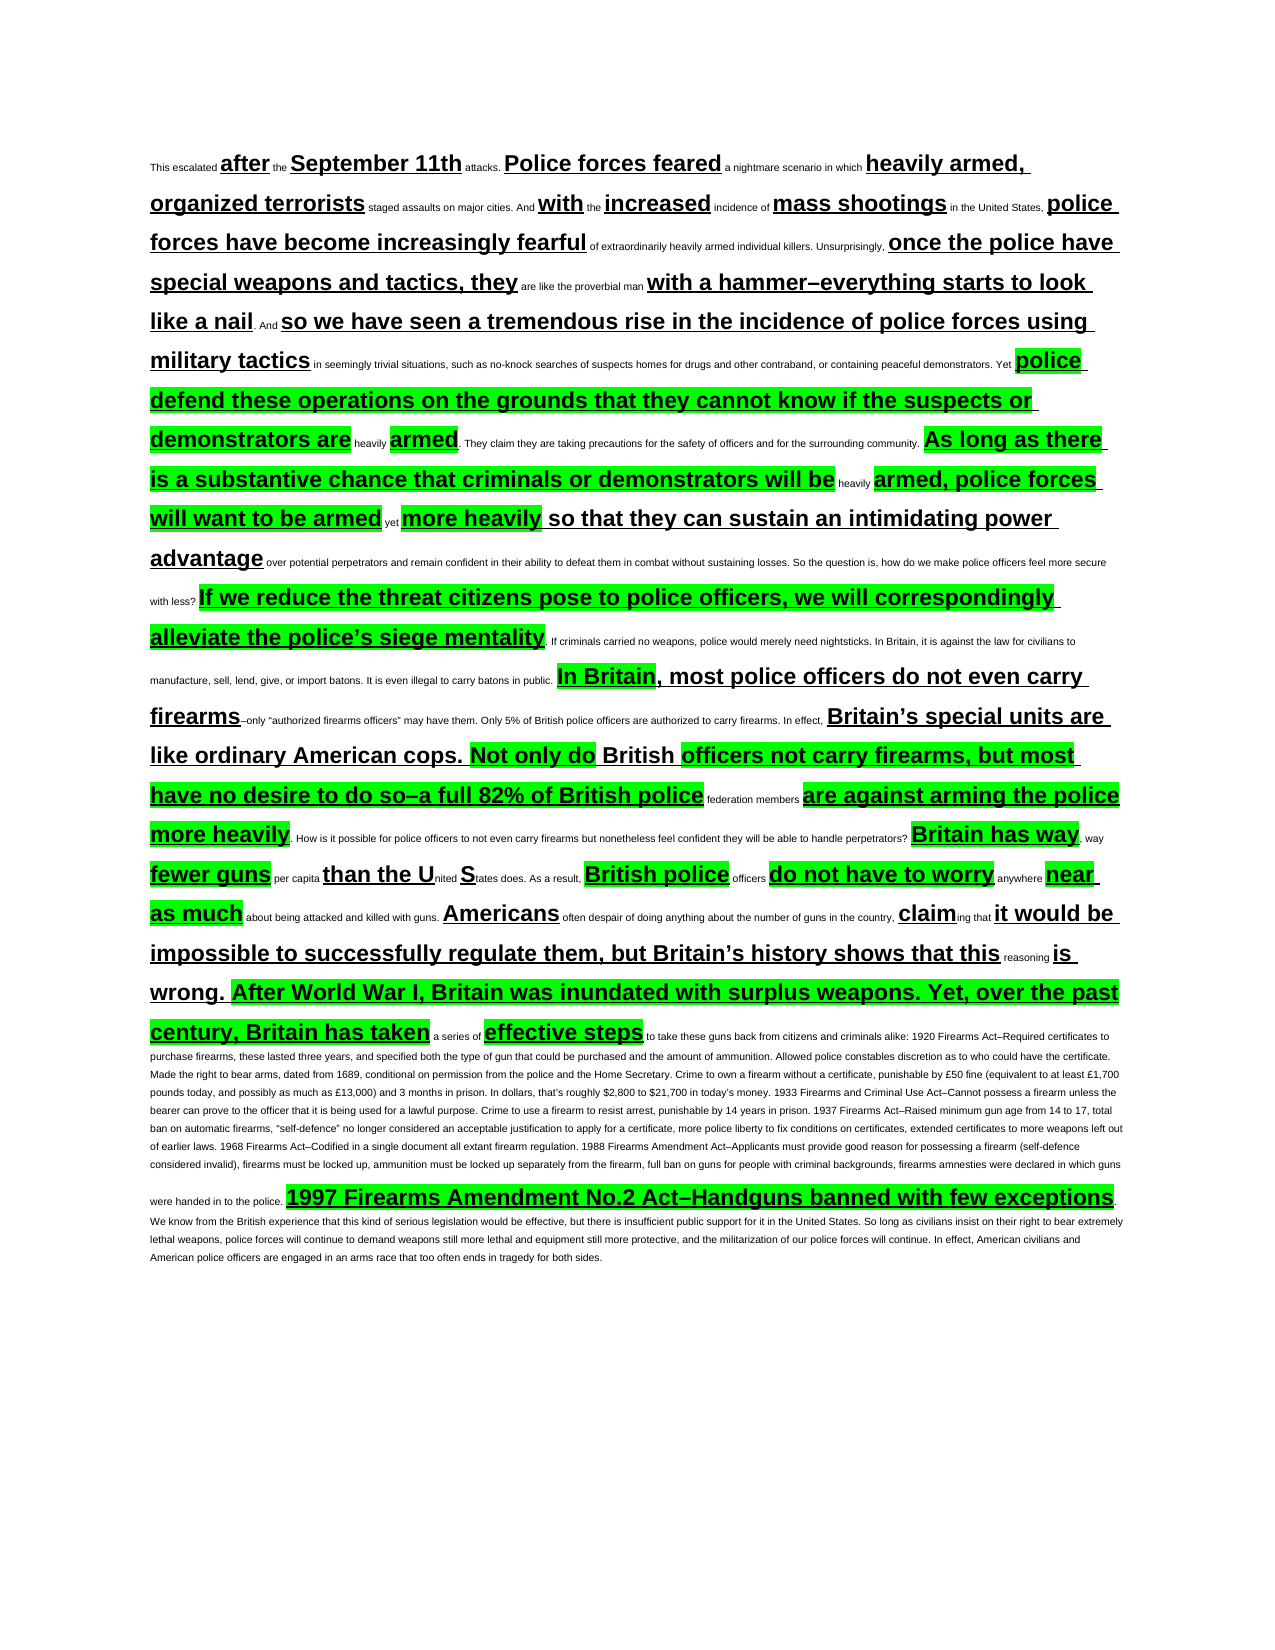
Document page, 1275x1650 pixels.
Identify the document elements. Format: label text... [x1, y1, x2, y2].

text This escalated after the September 11th attacks. Police forces feared a nightmare scenario in which heavily armed, organized terrorists staged assaults on major cities. And with the increased incidence of mass shootings in the United States, police forces have become increasingly fearful of extraordinarily heavily armed individual killers. Unsurprisingly, once the police have special weapons and tactics, they are like the proverbial man with a hammer–everything starts to look like a nail. And so we have seen a tremendous rise in the incidence of police forces using military tactics in seemingly trivial situations, such as no-knock searches of suspects homes for drugs and other contraband, or containing peaceful demonstrators. Yet police defend these operations on the grounds that they cannot know if the suspects or demonstrators are heavily armed. They claim they are taking precautions for the safety of officers and for the surrounding community. As long as there is a substantive chance that criminals or demonstrators will be heavily armed, police forces will want to be armed yet more heavily so that they can sustain an intimidating power advantage over potential perpetrators and remain confident in their ability to defeat them in combat without sustaining losses. So the question is, how do we make police officers feel more secure with less? If we reduce the threat citizens pose to police officers, we will correspondingly alleviate the police’s siege mentality. If criminals carried no weapons, police would merely need nightsticks. In Britain, it is against the law for civilians to manufacture, sell, lend, give, or import batons. It is even illegal to carry batons in public. In Britain, most police officers do not even carry firearms–only “authorized firearms officers” may have them. Only 5% of British police officers are authorized to carry firearms. In effect, Britain’s special units are like ordinary American cops. Not only do British officers not carry firearms, but most have no desire to do so–a full 82% of British police federation members are against arming the police more heavily. How is it possible for police officers to not even carry firearms but nonetheless feel confident they will be able to handle perpetrators? Britain has way, way fewer guns per capita than the United States does. As a result, British police officers do not have to worry anywhere near as much about being attacked and killed with guns. Americans often despair of doing anything about the number of guns in the country, claiming that it would be impossible to successfully regulate them, but Britain’s history shows that this reasoning is wrong. After World War I, Britain was inundated with surplus weapons. Yet, over the past century, Britain has taken a series of effective steps to take these guns back from citizens and criminals alike: 1920 Firearms Act–Required certificates to purchase firearms, these lasted three years, and specified both the type of gun that could be purchased and the amount of ammunition. Allowed police constables discretion as to who could have the certificate. Made the right to bear arms, dated from 1689, conditional on permission from the police and the Home Secretary. Crime to own a firearm without a certificate, punishable by £50 fine (equivalent to at least £1,700 pounds today, and possibly as much as £13,000) and 3 months in prison. In dollars, that’s roughly $2,800 to $21,700 in today’s money. 1933 Firearms and Criminal Use Act–Cannot possess a firearm unless the bearer can prove to the officer that it is being used for a lawful purpose. Crime to use a firearm to resist arrest, punishable by 14 years in prison. 1937 Firearms Act–Raised minimum gun age from 14 to 17, total ban on automatic firearms, “self-defence” no longer considered an acceptable justification to apply for a certificate, more police liberty to fix conditions on certificates, extended certificates to more weapons left out of earlier laws. 1968 Firearms Act–Codified in a single document all extant firearm regulation. 1988 Firearms Amendment Act–Applicants must provide good reason for possessing a firearm (self-defence considered invalid), firearms must be locked up, ammunition must be locked up separately from the firearm, full ban on guns for people with criminal backgrounds, firearms amnesties were declared in which guns were handed in to the police. 1997 Firearms Amendment No.2 Act–Handguns banned with few exceptions. We know from the British experience that this kind of serious legislation would be effective, but there is insufficient public support for it in the United States. So long as civilians insist on their right to bear extremely lethal weapons, police forces will continue to demand weapons still more lethal and equipment still more protective, and the militarization of our police forces will continue. In effect, American civilians and American police officers are engaged in an arms race that too often ends in tragedy for both sides. [150, 150, 1125, 1263]
